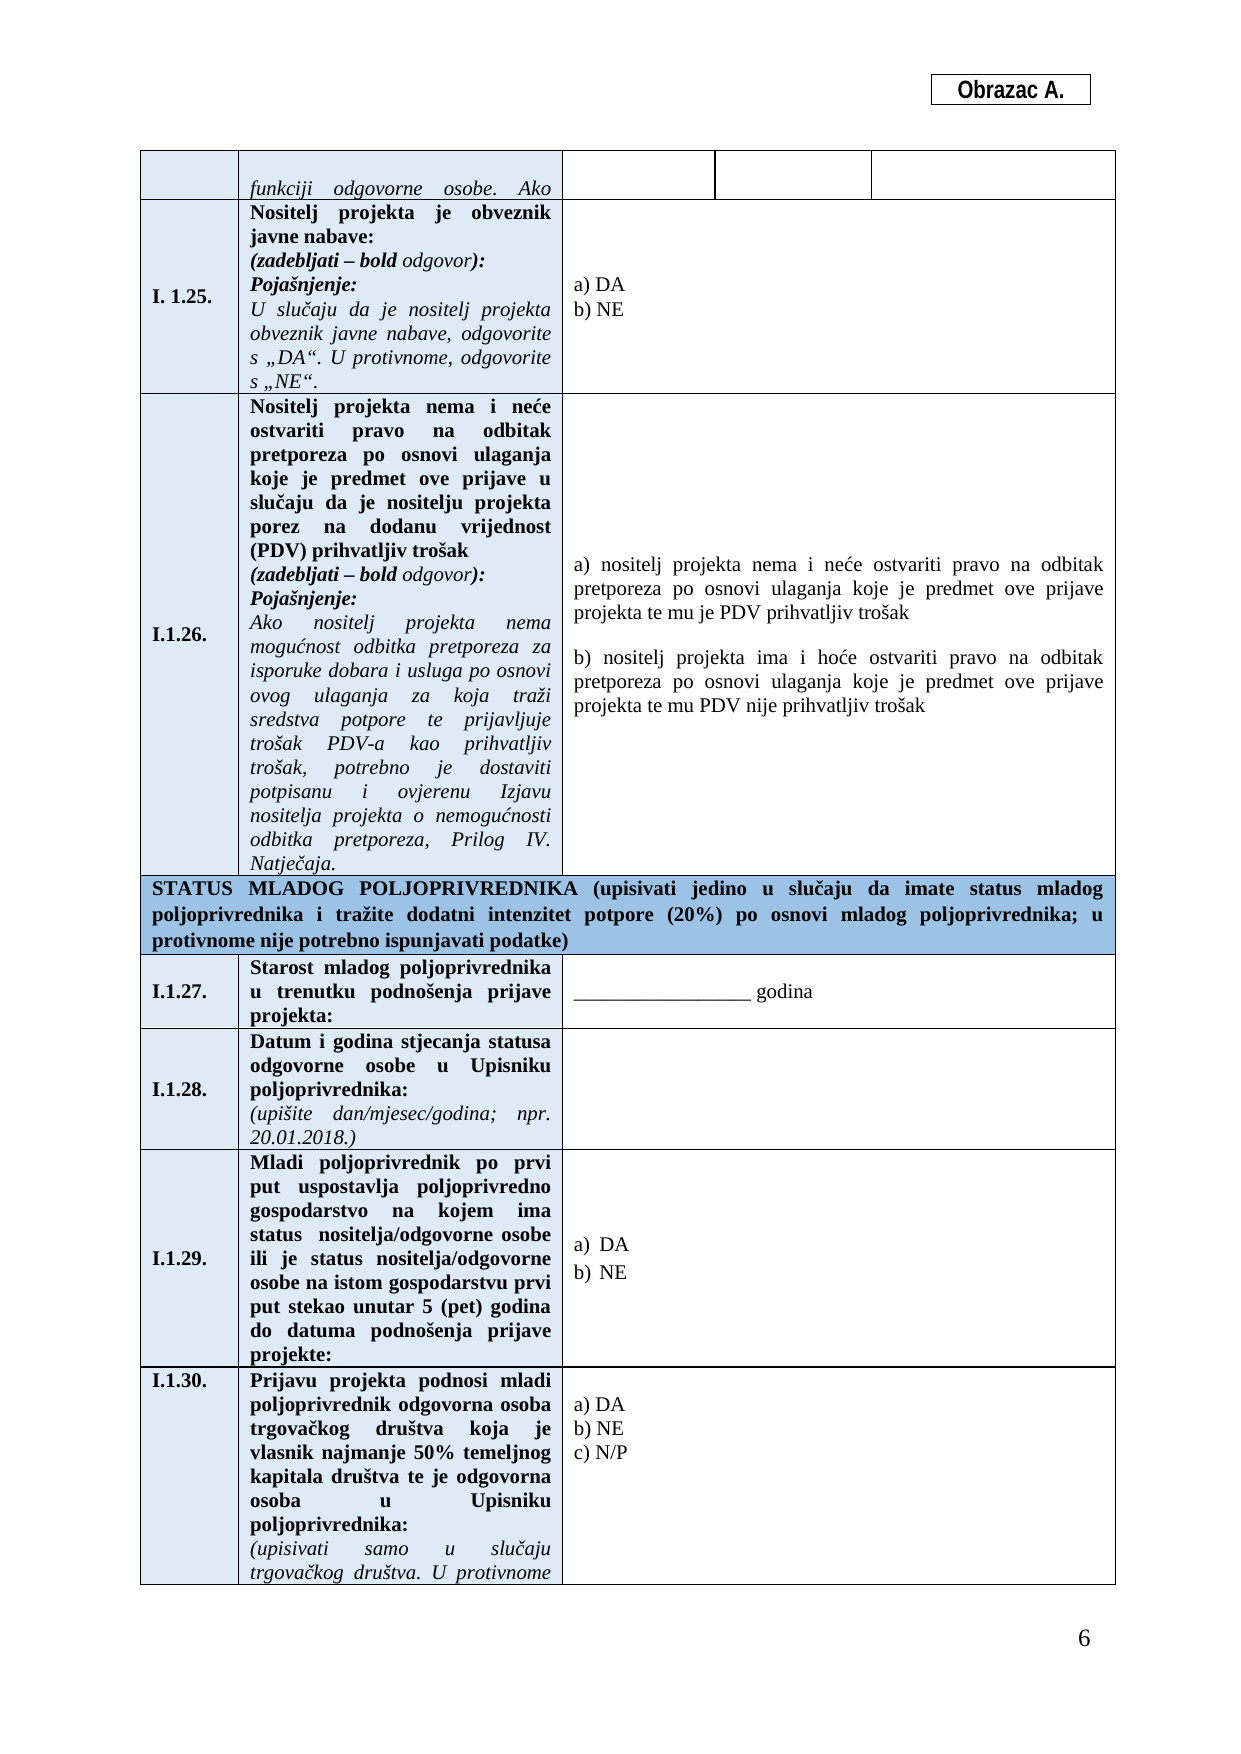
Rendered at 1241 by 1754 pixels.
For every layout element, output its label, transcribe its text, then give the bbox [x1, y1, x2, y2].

table_cell I.1.30. [141, 1368, 238, 1584]
table_cell DA NE [563, 1150, 1115, 1366]
table_cell [563, 1029, 1115, 1149]
table_cell _________________ godina [563, 955, 1115, 1027]
table_cell I.1.28. [141, 1029, 238, 1149]
table_cell a) DA b) NE [563, 200, 1115, 393]
table_cell [563, 151, 714, 199]
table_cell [239, 1368, 562, 1584]
table_cell STATUS MLADOG POLJOPRIVREDNIKA (upisivati jedino u slučaju da imate status mladog poljoprivrednika i tražite dodatni intenzitet potpore (20%) po osnovi mladog poljoprivrednika; u protivnome nije potrebno ispunjavati podatke) [141, 876, 1115, 954]
table_cell I. 1.25. [141, 200, 238, 393]
table_cell I.1.27. [141, 955, 238, 1027]
table_cell a) DA b) NE c) N/P [563, 1368, 1115, 1584]
table_cell Datum i godina stjecanja statusa odgovorne osobe u Upisniku poljoprivrednika: (upišite dan/mjesec/godina; npr. 20.01.2018.) [239, 1029, 562, 1149]
table_cell Nositelj projekta nema i neće ostvariti pravo na odbitak pretporeza po osnovi ulaganja koje je predmet ove prijave u slučaju da je nositelju projekta porez na dodanu vrijednost (PDV) prihvatljiv trošak (zadebljati – bold odgovor): Pojašnjenje: Ako nositelj projekta nema mogućnost odbitka pretporeza za isporuke dobara i usluga po osnovi ovog ulaganja za koja traži sredstva potpore te prijavljuje trošak PDV-a kao prihvatljiv trošak, potrebno je dostaviti potpisanu i ovjerenu Izjavu nositelja projekta o nemogućnosti odbitka pretporeza, Prilog IV. Natječaja. [239, 394, 562, 875]
table_cell [872, 151, 1115, 199]
table_cell I.1.26. [141, 394, 238, 875]
table_cell I.1.29. [141, 1150, 238, 1366]
table_cell [716, 151, 871, 199]
table_cell Starost mladog poljoprivrednika u trenutku podnošenja prijave projekta: [239, 955, 562, 1027]
table_cell a) nositelj projekta nema i neće ostvariti pravo na odbitak pretporeza po osnovi ulaganja koje je predmet ove prijave projekta te mu je PDV prihvatljiv trošak b) nositelj projekta ima i hoće ostvariti pravo na odbitak pretporeza po osnovi ulaganja koje je predmet ove prijave projekta te mu PDV nije prihvatljiv trošak [563, 394, 1115, 875]
table_cell Nositelj projekta je obveznik javne nabave: (zadebljati – bold odgovor): Pojašnjenje: U slučaju da je nositelj projekta obveznik javne nabave, odgovorite s „DA“. U protivnome, odgovorite s „NE“. [239, 200, 562, 393]
table_cell Mladi poljoprivrednik po prvi put uspostavlja poljoprivredno gospodarstvo na kojem ima status nositelja/odgovorne osobe ili je status nositelja/odgovorne osobe na istom gospodarstvu prvi put stekao unutar 5 (pet) godina do datuma podnošenja prijave projekte: [239, 1150, 562, 1366]
